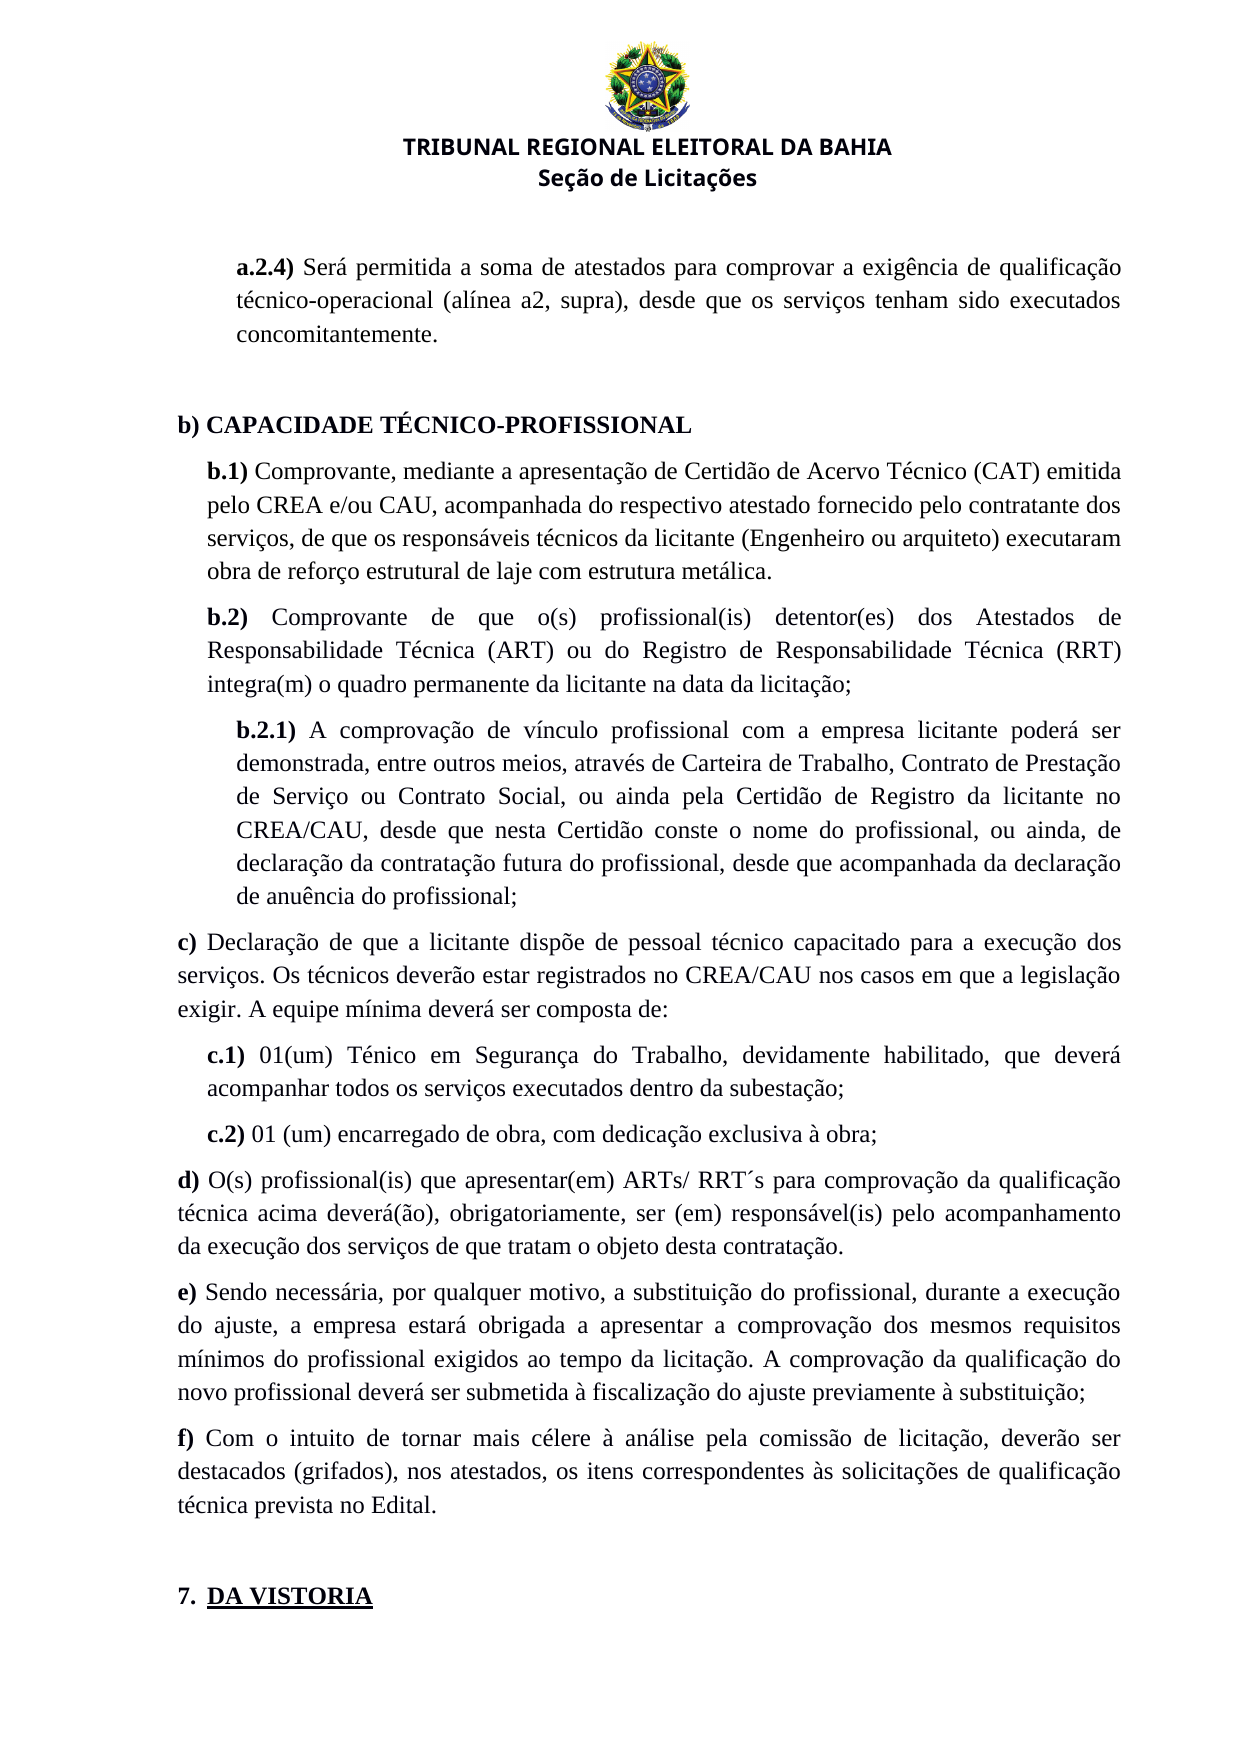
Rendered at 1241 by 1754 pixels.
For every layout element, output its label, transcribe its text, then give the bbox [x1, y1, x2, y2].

text b.1) Comprovante, mediante a apresentação de Certidão de Acervo Técnico (CAT) emitida pelo CREA e/ou CAU, acompanhada do respectivo atestado fornecido pelo contratante dos serviços, de que os responsáveis técnicos da licitante (Engenheiro ou arquiteto) executaram obra de reforço estrutural de laje com estrutura metálica. [207, 453, 1122, 586]
text e) Sendo necessária, por qualquer motivo, a substituição do profissional, durante a execução do ajuste, a empresa estará obrigada a apresentar a comprovação dos mesmos requisitos mínimos do profissional exigidos ao tempo da licitação. A comprovação da qualificação do novo profissional deverá ser submetida à fiscalização do ajuste previamente à substituição; [177, 1274, 1122, 1407]
text f) Com o intuito de tornar mais célere à análise pela comissão de licitação, deverão ser destacados (grifados), nos atestados, os itens correspondentes às solicitações de qualificação técnica prevista no Edital. [177, 1420, 1122, 1520]
text c.2) 01 (um) encarregado de obra, com dedicação exclusiva à obra; [207, 1116, 1122, 1149]
text d) O(s) profissional(is) que apresentar(em) ARTs/ RRT´s para comprovação da qualificação técnica acima deverá(ão), obrigatoriamente, ser (em) responsável(is) pelo acompanhamento da execução dos serviços de que tratam o objeto desta contratação. [177, 1161, 1122, 1261]
text b) CAPACIDADE TÉCNICO-PROFISSIONAL [177, 407, 1122, 441]
text c) Declaração de que a licitante dispõe de pessoal técnico capacitado para a execução dos serviços. Os técnicos deverão estar registrados no CREA/CAU nos casos em que a legislação exigir. A equipe mínima deverá ser composta de: [177, 924, 1122, 1024]
text c.1) 01(um) Ténico em Segurança do Trabalho, devidamente habilitado, que deverá acompanhar todos os serviços executados dentro da subestação; [207, 1036, 1122, 1103]
text b.2.1) A comprovação de vínculo profissional com a empresa licitante poderá ser demonstrada, entre outros meios, através de Carteira de Trabalho, Contrato de Prestação de Serviço ou Contrato Social, ou ainda pela Certidão de Registro da licitante no CREA/CAU, desde que nesta Certidão conste o nome do profissional, ou ainda, de declaração da contratação futura do profissional, desde que acompanhada da declaração de anuência do profissional; [236, 711, 1122, 911]
list DA VISTORIA [177, 1578, 1122, 1611]
text a.2.4) Será permitida a soma de atestados para comprovar a exigência de qualificação técnico-operacional (alínea a2, supra), desde que os serviços tenham sido executados concomitantemente. [236, 249, 1122, 349]
text b.2) Comprovante de que o(s) profissional(is) detentor(es) dos Atestados de Responsabilidade Técnica (ART) ou do Registro de Responsabilidade Técnica (RRT) integra(m) o quadro permanente da licitante na data da licitação; [207, 599, 1122, 699]
